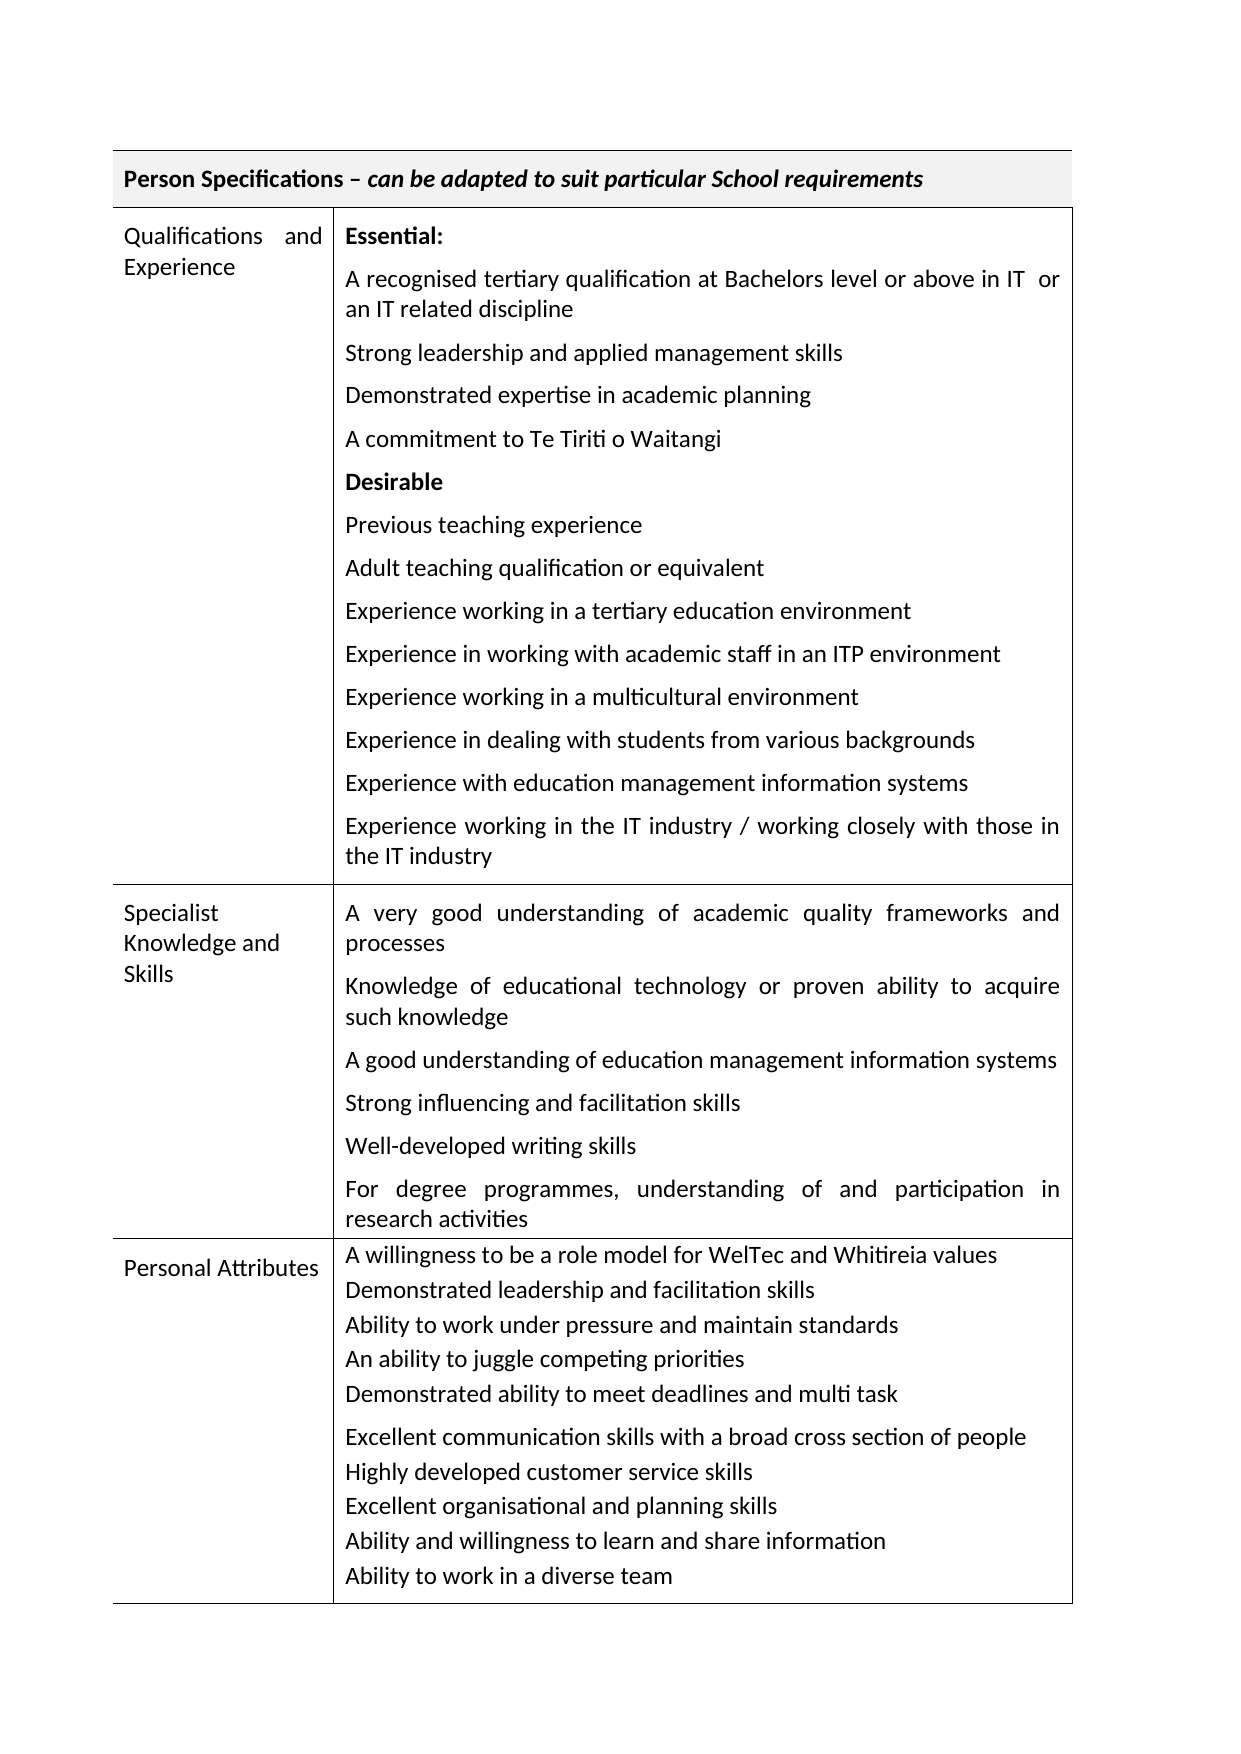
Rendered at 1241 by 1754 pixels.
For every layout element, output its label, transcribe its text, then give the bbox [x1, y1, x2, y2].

table_cell Personal Attributes [113, 1239, 333, 1603]
table_cell Essential: A recognised tertiary qualification at Bachelors level or above in IT or an IT related discipline Strong leadership and applied management skills Demonstrated expertise in academic planning A commitment to Te Tiriti o Waitangi Desirable Previous teaching experience Adult teaching qualification or equivalent Experience working in a tertiary education environment Experience in working with academic staff in an ITP environment Experience working in a multicultural environment Experience in dealing with students from various backgrounds Experience with education management information systems Experience working in the IT industry / working closely with those in the IT industry [334, 208, 1072, 883]
table_header Person Specifications – can be adapted to suit particular School requirements [113, 151, 1072, 207]
table_cell A willingness to be a role model for WelTec and Whitireia values Demonstrated leadership and facilitation skills Ability to work under pressure and maintain standards An ability to juggle competing priorities Demonstrated ability to meet deadlines and multi task Excellent communication skills with a broad cross section of people Highly developed customer service skills Excellent organisational and planning skills Ability and willingness to learn and share information Ability to work in a diverse team [334, 1239, 1072, 1603]
table_cell A very good understanding of academic quality frameworks and processes Knowledge of educational technology or proven ability to acquire such knowledge A good understanding of education management information systems Strong influencing and facilitation skills Well-developed writing skills For degree programmes, understanding of and participation in research activities [334, 885, 1072, 1238]
table_cell Qualifications and Experience [113, 208, 333, 883]
table_cell Specialist Knowledge and Skills [113, 885, 333, 1238]
